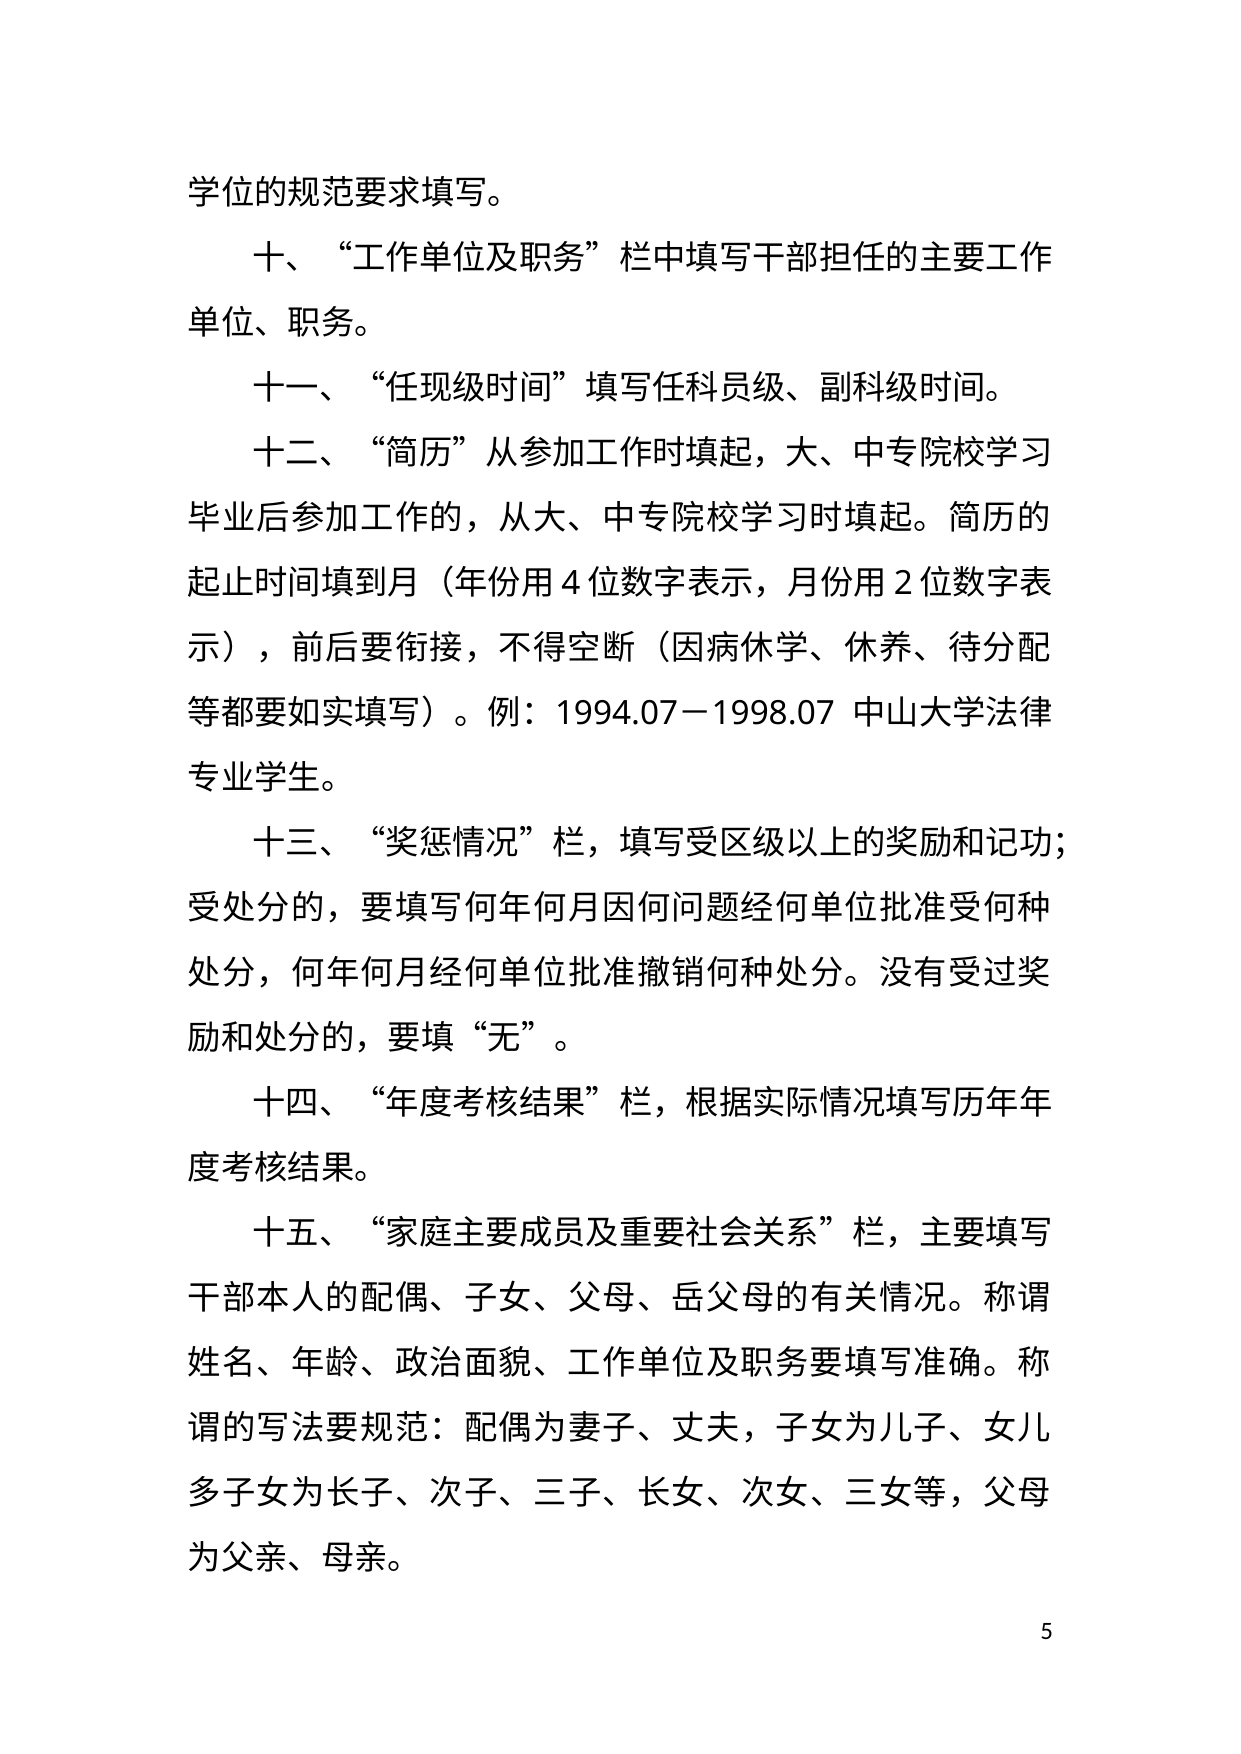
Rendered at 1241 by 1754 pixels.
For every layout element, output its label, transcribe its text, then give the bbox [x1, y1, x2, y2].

text 十五、“家庭主要成员及重要社会关系”栏，主要填写干部本人的配偶、子女、父母、岳父母的有关情况。称谓、姓名、年龄、政治面貌、工作单位及职务要填写准确。称谓的写法要规范：配偶为妻子、丈夫，子女为儿子、女儿，多子女为长子、次子、三子、长女、次女、三女等，父母为父亲、母亲。 [187, 1197, 1053, 1587]
text 十三、“奖惩情况”栏，填写受区级以上的奖励和记功；受处分的，要填写何年何月因何问题经何单位批准受何种处分，何年何月经何单位批准撤销何种处分。没有受过奖励和处分的，要填“无”。 [187, 807, 1053, 1067]
text 十一、“任现级时间”填写任科员级、副科级时间。 [187, 352, 1053, 417]
text 十、“工作单位及职务”栏中填写干部担任的主要工作单位、职务。 [187, 222, 1053, 352]
text 十二、“简历”从参加工作时填起，大、中专院校学习毕业后参加工作的，从大、中专院校学习时填起。简历的起止时间填到月（年份用4位数字表示，月份用2位数字表示），前后要衔接，不得空断（因病休学、休养、待分配等都要如实填写）。例：1994.07－1998.07 中山大学法律专业学生。 [187, 417, 1053, 807]
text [187, 157, 1053, 222]
text 十四、“年度考核结果”栏，根据实际情况填写历年年度考核结果。 [187, 1067, 1053, 1197]
